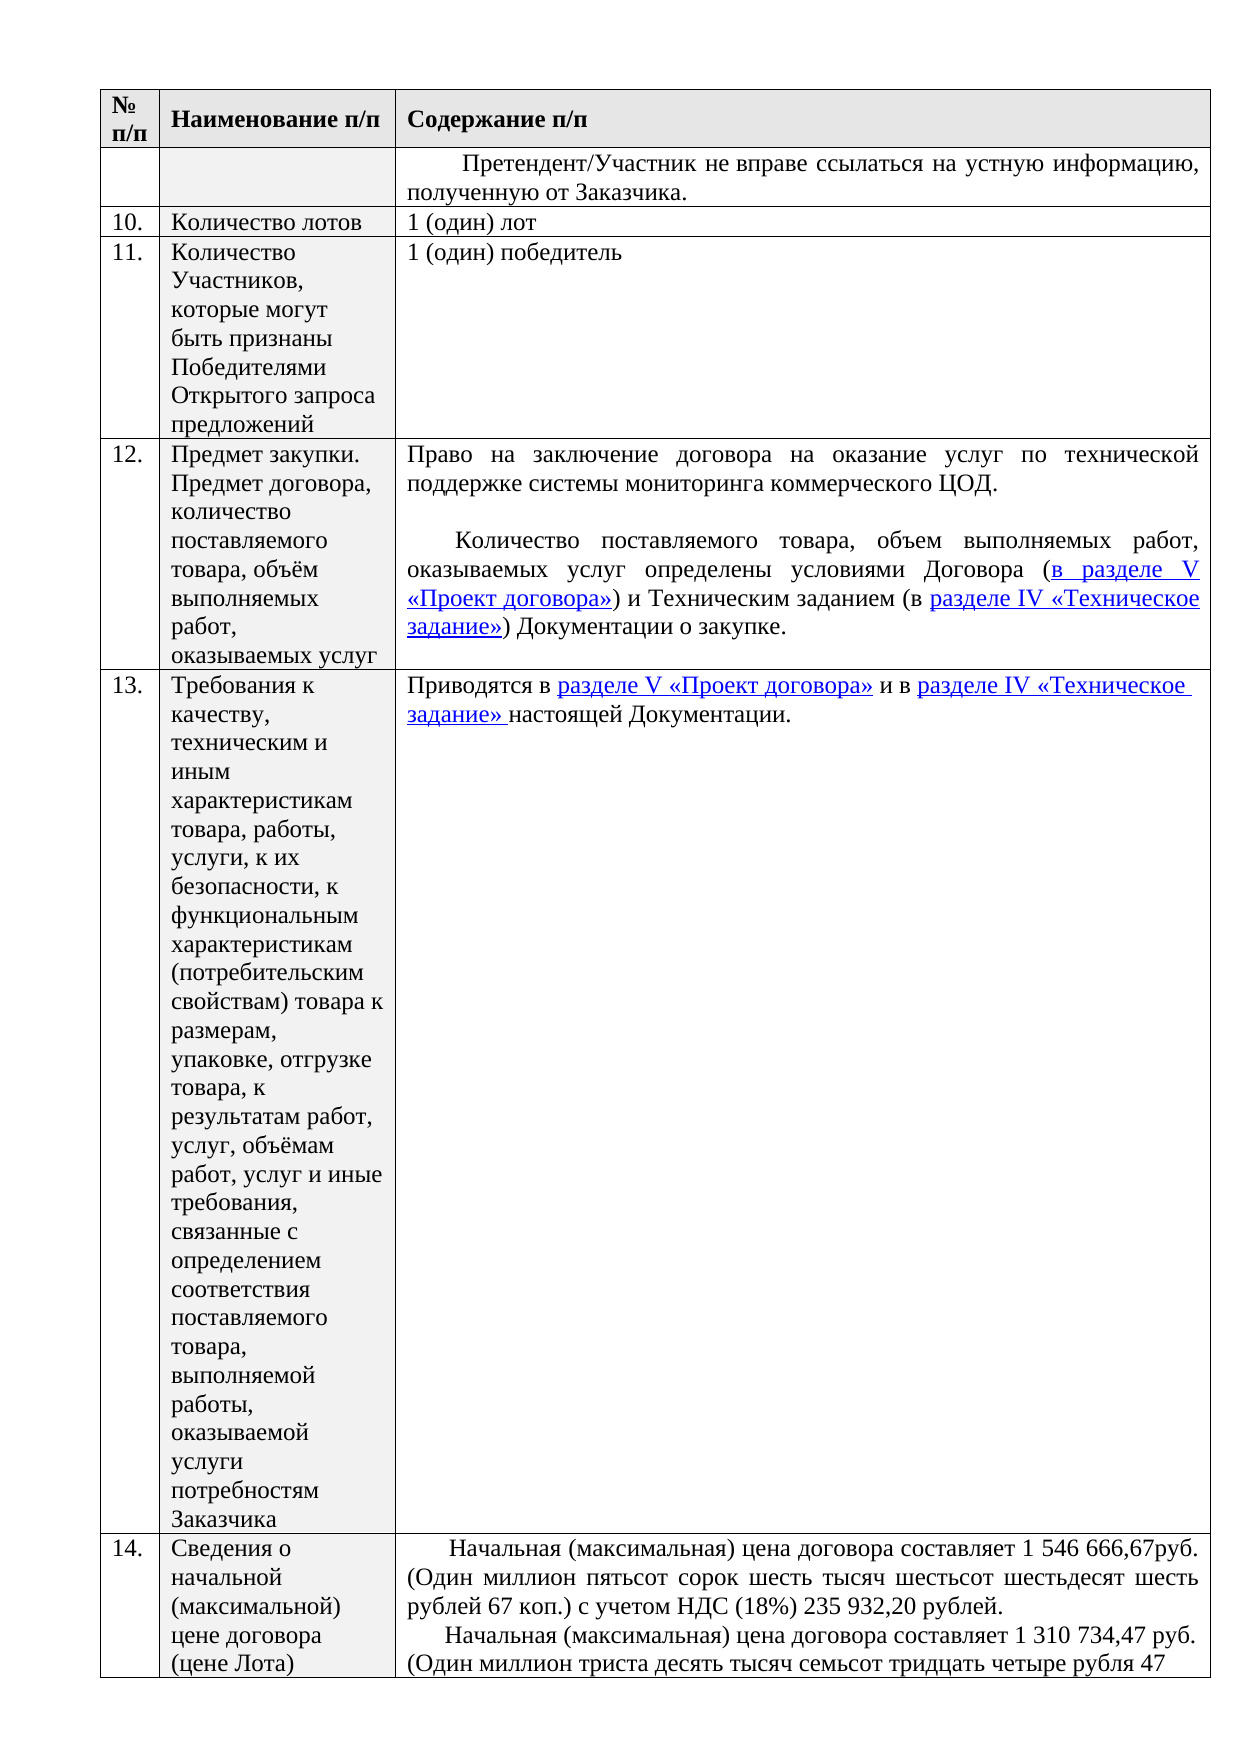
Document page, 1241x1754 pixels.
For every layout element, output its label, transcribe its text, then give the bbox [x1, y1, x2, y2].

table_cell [160, 1534, 395, 1677]
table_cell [396, 1534, 1210, 1677]
table_cell Количество лотов [160, 207, 395, 236]
table_header № п/п [101, 90, 159, 147]
table_cell Количество Участников, которые могут быть признаны Победителями Открытого запроса предложений [160, 237, 395, 438]
table_cell [101, 439, 159, 669]
table_cell Требования к качеству, техническим и иным характеристикам товара, работы, услуги, к их безопасности, к функциональным характеристикам (потребительским свойствам) товара к размерам, упаковке, отгрузке товара, к результатам работ, услуг, объёмам работ, услуг и иные требования, связанные с определением соответствия поставляемого товара, выполняемой работы, оказываемой услуги потребностям Заказчика [160, 670, 395, 1532]
table_cell Предмет закупки. Предмет договора, количество поставляемого товара, объём выполняемых работ, оказываемых услуг [160, 439, 395, 669]
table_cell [396, 148, 1210, 206]
table_cell Приводятся в разделе V «Проект договора» и в разделе IV «Техническое задание» настоящей Документации. [396, 670, 1210, 1532]
table_cell 1 (один) победитель [396, 237, 1210, 438]
table_cell [101, 148, 159, 206]
table_cell [101, 237, 159, 438]
table_header Содержание п/п [396, 90, 1210, 147]
table_cell [101, 207, 159, 236]
table_cell 1 (один) лот [396, 207, 1210, 236]
table_cell [101, 670, 159, 1532]
table_header Наименование п/п [160, 90, 395, 147]
table_cell Право на заключение договора на оказание услуг по технической поддержке системы мониторинга коммерческого ЦОД. Количество поставляемого товара, объем выполняемых работ, оказываемых услуг определены условиями Договора (в разделе V «Проект договора») и Техническим заданием (в разделе IV «Техническое задание») Документации о закупке. [396, 439, 1210, 669]
table_cell [101, 1534, 159, 1677]
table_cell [160, 148, 395, 206]
